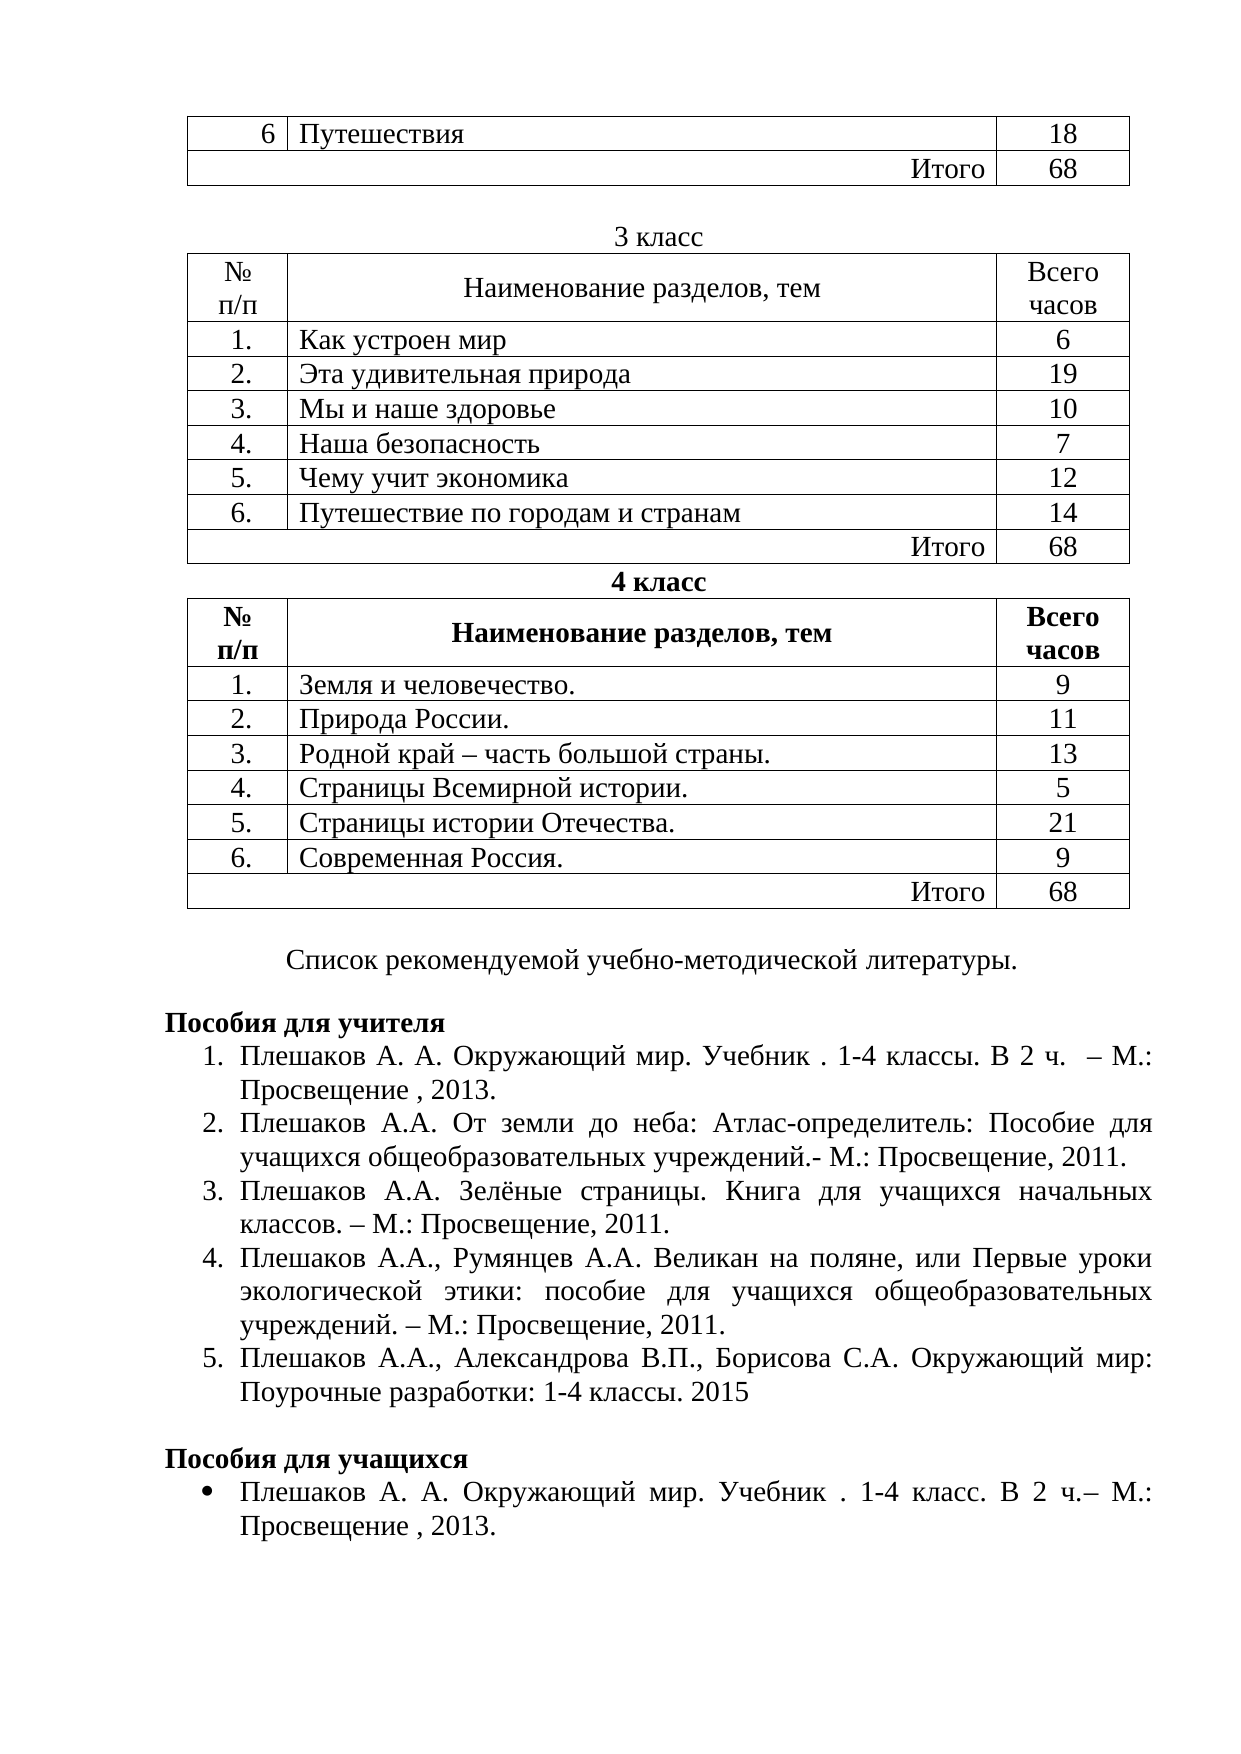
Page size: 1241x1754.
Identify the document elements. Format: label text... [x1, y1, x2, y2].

list Список рекомендуемой учебно-методической литературы. [164, 942, 1139, 976]
table_cell [188, 495, 287, 528]
table_cell [188, 701, 287, 735]
table_cell Современная Россия. [288, 840, 996, 873]
table_header Всего часов [997, 599, 1129, 666]
table_cell 6 [188, 117, 287, 150]
table_cell Наша безопасность [288, 426, 996, 459]
list Плешаков А.А. От земли до неба: Атлас-определитель: Пособие для учащихся общеобразовательных учреждений.- М.: Просвещение, 2011. [202, 1106, 1153, 1173]
table_cell Природа России. [288, 701, 996, 735]
text 4 класс [164, 564, 1153, 598]
table_cell 9 [997, 667, 1129, 700]
table_cell 68 [997, 530, 1129, 563]
table_cell 5 [997, 771, 1129, 804]
table_cell Итого [188, 874, 996, 908]
text Пособия для учащихся [164, 1441, 1153, 1474]
table_cell 11 [997, 701, 1129, 735]
table_cell Страницы Всемирной истории. [288, 771, 996, 804]
table_cell [188, 805, 287, 839]
list Плешаков А. А. Окружающий мир. Учебник . 1-4 класс. В 2 ч.– М.: Просвещение , 2013. [202, 1474, 1153, 1542]
table_cell 6 [997, 322, 1129, 356]
table_cell [188, 460, 287, 494]
text 3 класс [164, 219, 1153, 253]
table_cell Земля и человечество. [288, 667, 996, 700]
list Плешаков А.А., Румянцев А.А. Великан на поляне, или Первые уроки экологической этики: пособие для учащихся общеобразовательных учреждений. – М.: Просвещение, 2011. [202, 1240, 1153, 1340]
table_header Наименование разделов, тем [288, 254, 996, 321]
table_cell 68 [997, 151, 1129, 185]
table_cell Страницы истории Отечества. [288, 805, 996, 839]
text Пособия для учителя [164, 1005, 1153, 1038]
table_cell [188, 736, 287, 769]
table_cell 19 [997, 357, 1129, 390]
list Плешаков А. А. Окружающий мир. Учебник . 1-4 классы. В 2 ч. – М.: Просвещение , 2013. [202, 1038, 1153, 1106]
list Плешаков А.А., Александрова В.П., Борисова С.А. Окружающий мир: Поурочные разработки: 1-4 классы. 2015 [202, 1340, 1153, 1407]
table_cell Как устроен мир [288, 322, 996, 356]
table_cell Итого [188, 151, 996, 185]
table_cell [188, 667, 287, 700]
table_cell Итого [188, 530, 996, 563]
table_cell Родной край – часть большой страны. [288, 736, 996, 769]
table_header № п/п [188, 599, 287, 666]
table_cell [188, 391, 287, 425]
list Плешаков А.А. Зелёные страницы. Книга для учащихся начальных классов. – М.: Просвещение, 2011. [202, 1173, 1153, 1240]
table_cell [188, 357, 287, 390]
table_cell [188, 426, 287, 459]
table_cell Путешествие по городам и странам [288, 495, 996, 528]
table_cell 7 [997, 426, 1129, 459]
table_cell 13 [997, 736, 1129, 769]
table_cell 21 [997, 805, 1129, 839]
table_cell 10 [997, 391, 1129, 425]
table_cell 14 [997, 495, 1129, 528]
table_cell 9 [997, 840, 1129, 873]
table_header Всего часов [997, 254, 1129, 321]
table_cell [188, 840, 287, 873]
table_cell Мы и наше здоровье [288, 391, 996, 425]
table_cell [188, 771, 287, 804]
table_cell 68 [997, 874, 1129, 908]
table_header № п/п [188, 254, 287, 321]
table_cell [188, 322, 287, 356]
table_cell Эта удивительная природа [288, 357, 996, 390]
table_cell Путешествия [288, 117, 996, 150]
table_cell Чему учит экономика [288, 460, 996, 494]
table_cell 12 [997, 460, 1129, 494]
table_header Наименование разделов, тем [288, 599, 996, 666]
table_cell 18 [997, 117, 1129, 150]
